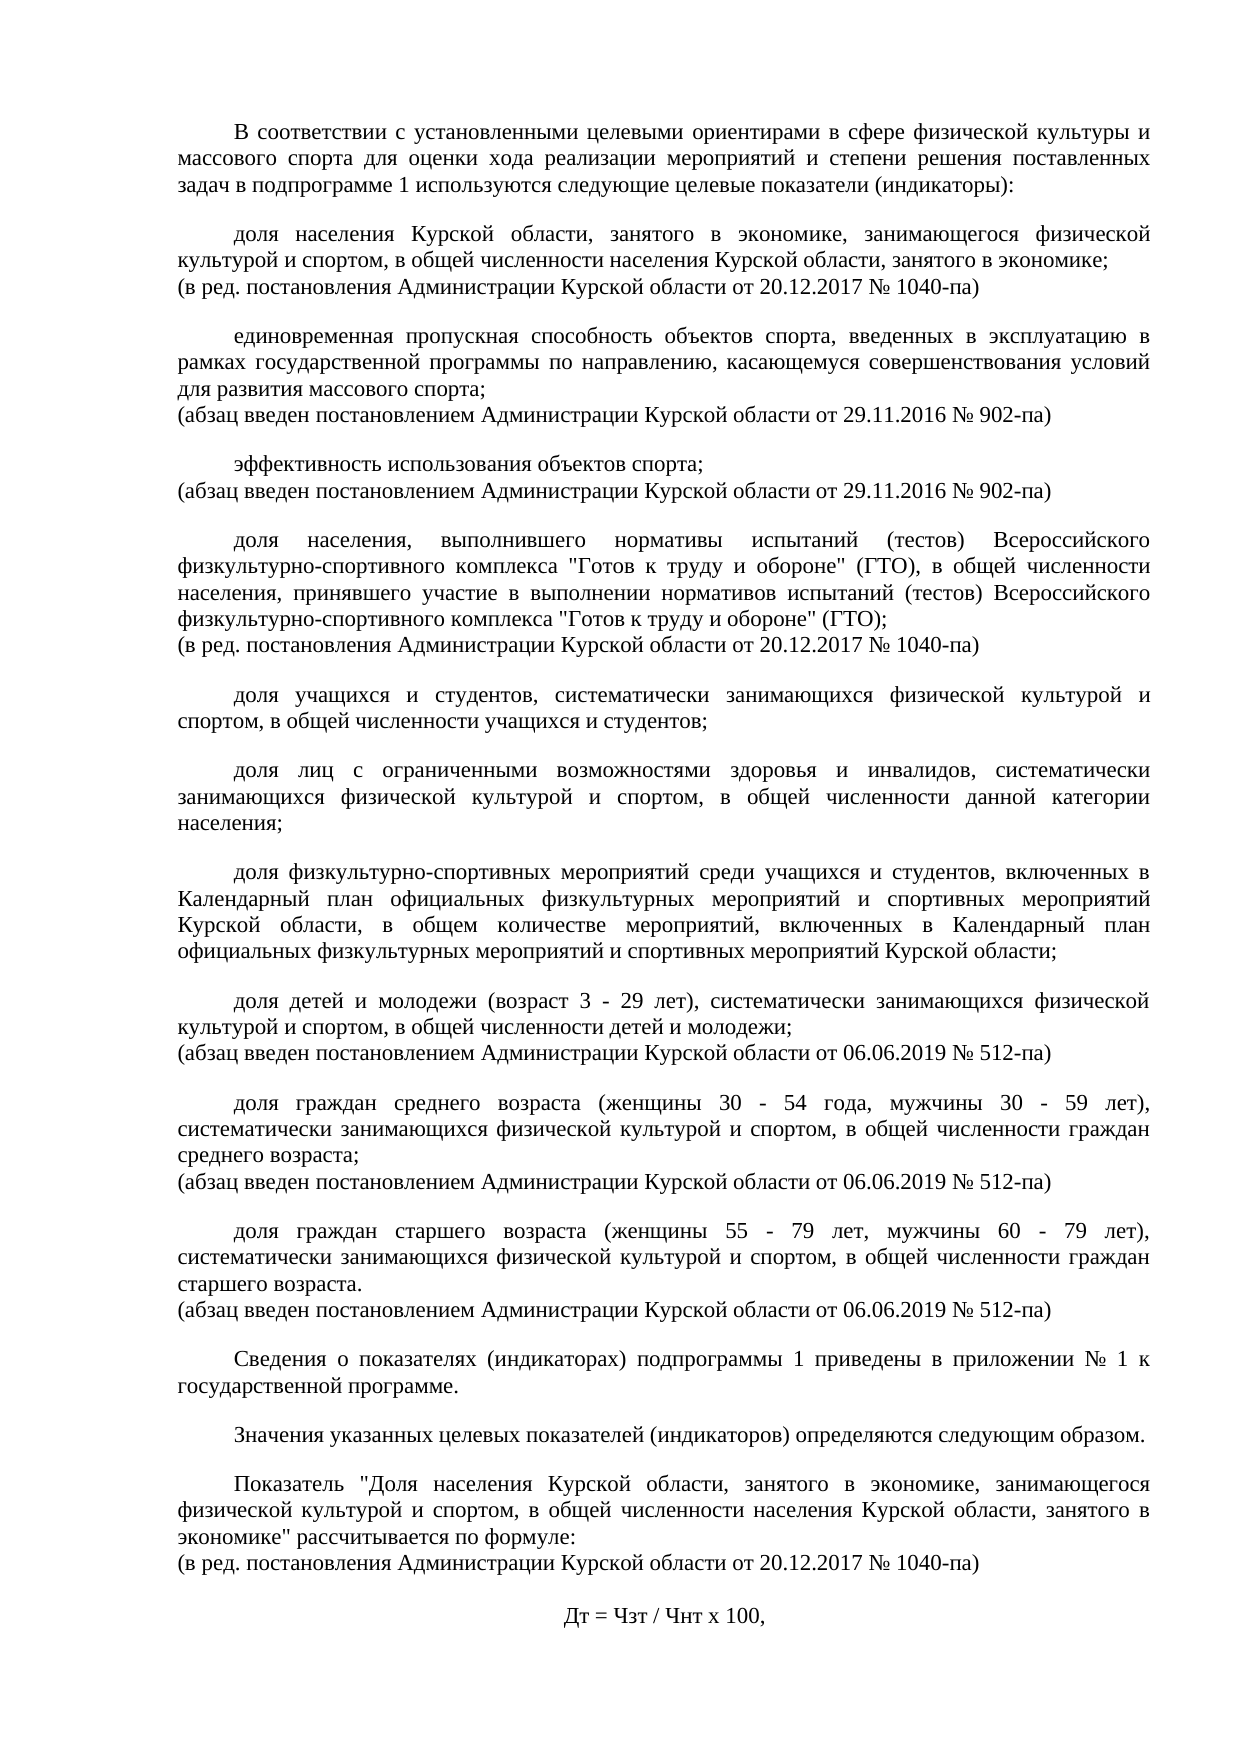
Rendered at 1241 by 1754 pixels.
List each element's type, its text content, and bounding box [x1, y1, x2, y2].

text единовременная пропускная способность объектов спорта, введенных в эксплуатацию в рамках государственной программы по направлению, касающемуся совершенствования условий для развития массового спорта; [177, 322, 1152, 401]
text (абзац введен постановлением Администрации Курской области от 06.06.2019 № 512-па) [177, 1296, 1152, 1322]
text доля населения Курской области, занятого в экономике, занимающегося физической культурой и спортом, в общей численности населения Курской области, занятого в экономике; [177, 220, 1152, 273]
text (абзац введен постановлением Администрации Курской области от 29.11.2016 № 902-па) [177, 477, 1152, 503]
text Сведения о показателях (индикаторах) подпрограммы 1 приведены в приложении № 1 к государственной программе. [177, 1345, 1152, 1398]
text (в ред. постановления Администрации Курской области от 20.12.2017 № 1040-па) [177, 273, 1152, 299]
text доля физкультурно-спортивных мероприятий среди учащихся и студентов, включенных в Календарный план официальных физкультурных мероприятий и спортивных мероприятий Курской области, в общем количестве мероприятий, включенных в Календарный план официальных физкультурных мероприятий и спортивных мероприятий Курской области; [177, 858, 1152, 964]
text (в ред. постановления Администрации Курской области от 20.12.2017 № 1040-па) [177, 631, 1152, 658]
text (в ред. постановления Администрации Курской области от 20.12.2017 № 1040-па) [177, 1549, 1152, 1576]
text В соответствии с установленными целевыми ориентирами в сфере физической культуры и массового спорта для оценки хода реализации мероприятий и степени решения поставленных задач в подпрограмме 1 используются следующие целевые показатели (индикаторы): [177, 118, 1152, 197]
text (абзац введен постановлением Администрации Курской области от 06.06.2019 № 512-па) [177, 1168, 1152, 1194]
text Дт = Чзт / Чнт x 100, [177, 1602, 1152, 1628]
text Значения указанных целевых показателей (индикаторов) определяются следующим образом. [177, 1421, 1152, 1447]
text (абзац введен постановлением Администрации Курской области от 06.06.2019 № 512-па) [177, 1039, 1152, 1066]
text эффективность использования объектов спорта; [177, 450, 1152, 477]
text Показатель "Доля населения Курской области, занятого в экономике, занимающегося физической культурой и спортом, в общей численности населения Курской области, занятого в экономике" рассчитывается по формуле: [177, 1470, 1152, 1549]
text доля граждан старшего возраста (женщины 55 - 79 лет, мужчины 60 - 79 лет), систематически занимающихся физической культурой и спортом, в общей численности граждан старшего возраста. [177, 1217, 1152, 1296]
text доля лиц с ограниченными возможностями здоровья и инвалидов, систематически занимающихся физической культурой и спортом, в общей численности данной категории населения; [177, 756, 1152, 835]
text доля граждан среднего возраста (женщины 30 - 54 года, мужчины 30 - 59 лет), систематически занимающихся физической культурой и спортом, в общей численности граждан среднего возраста; [177, 1089, 1152, 1168]
text доля детей и молодежи (возраст 3 - 29 лет), систематически занимающихся физической культурой и спортом, в общей численности детей и молодежи; [177, 987, 1152, 1039]
text доля населения, выполнившего нормативы испытаний (тестов) Всероссийского физкультурно-спортивного комплекса "Готов к труду и обороне" (ГТО), в общей численности населения, принявшего участие в выполнении нормативов испытаний (тестов) Всероссийского физкультурно-спортивного комплекса "Готов к труду и обороне" (ГТО); [177, 526, 1152, 631]
text (абзац введен постановлением Администрации Курской области от 29.11.2016 № 902-па) [177, 401, 1152, 427]
text доля учащихся и студентов, систематически занимающихся физической культурой и спортом, в общей численности учащихся и студентов; [177, 681, 1152, 733]
